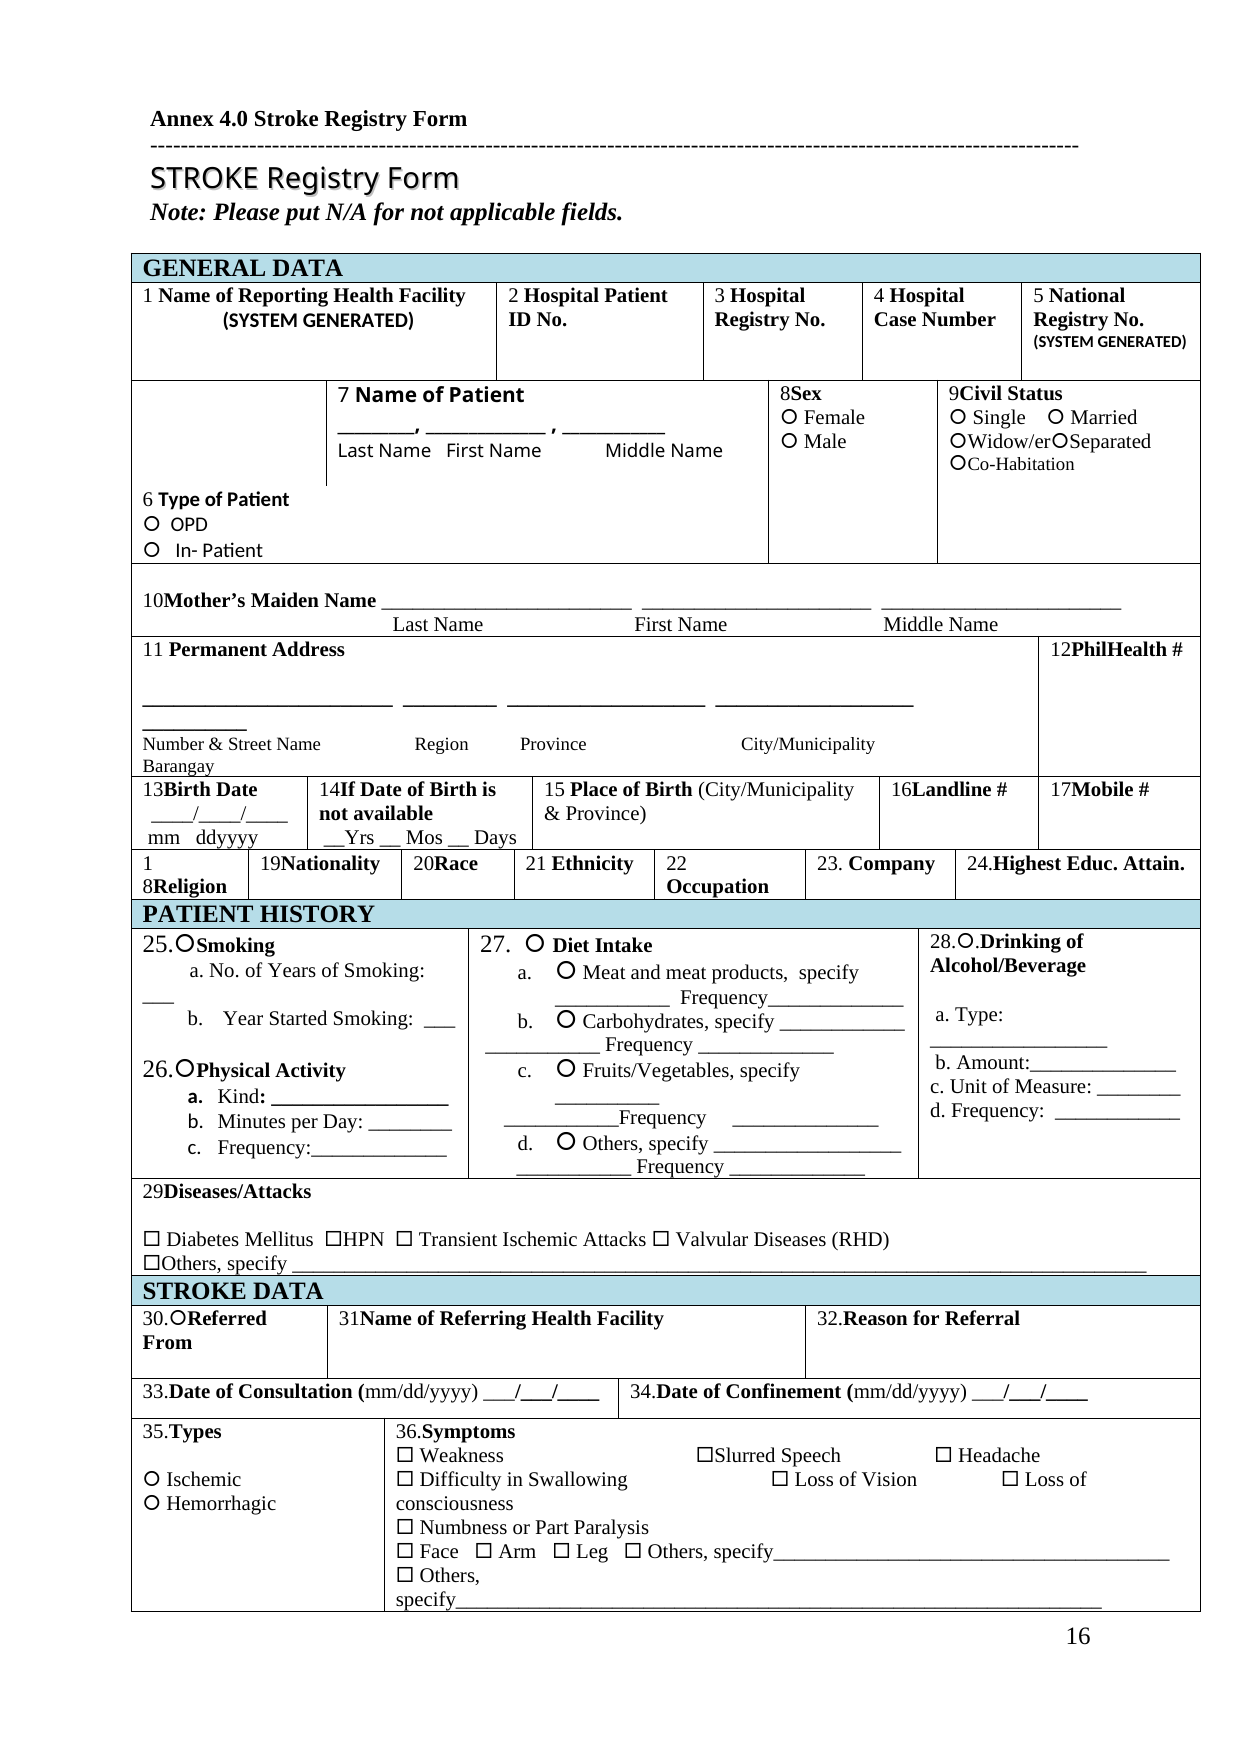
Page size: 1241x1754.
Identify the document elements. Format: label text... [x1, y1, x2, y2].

table_cell 5 National Registry No. (SYSTEM GENERATED) [1022, 283, 1200, 379]
table_cell 35.Types Ischemic Hemorrhagic [132, 1419, 384, 1611]
table_cell 34.Date of Confinement (mm/dd/yyyy) ___/___/____ [619, 1379, 1200, 1418]
table_cell 8Sex Female Male [769, 381, 937, 562]
table_cell 23. Company [806, 850, 955, 898]
table_cell 14If Date of Birth is not available __Yrs __ Mos __ Days [308, 777, 532, 849]
table_cell 21 Ethnicity [515, 850, 654, 898]
text -------------------------------------------------------------------------------------------------------------------------- [150, 131, 1090, 158]
table_cell 15 Place of Birth (City/Municipality & Province) [533, 777, 879, 849]
table_cell 29Diseases/Attacks Diabetes Mellitus HPN Transient Ischemic Attacks Valvular Diseases (RHD) Others, specify __________________________________________________________________________________ [132, 1179, 1200, 1275]
table_cell 16Landline # [880, 777, 1038, 849]
table_cell 2 Hospital Patient ID No. [497, 283, 703, 379]
text Note: Please put N/A for not applicable fields. [150, 197, 1090, 226]
table_cell 31Name of Referring Health Facility [328, 1306, 805, 1378]
text STROKE Registry Form [150, 158, 1090, 197]
table_cell 13Birth Date ____/____/____ mm ddyyyy [132, 777, 307, 849]
table_cell 36.Symptoms Weakness Slurred Speech Headache Difficulty in Swallowing Loss of Vision Loss of consciousness Numbness or Part Paralysis Face Arm Leg Others, specify______________________________________ Others, specify______________________________________________________________ [385, 1419, 1200, 1611]
table_cell 6 Type of Patient OPD In- Patient [132, 381, 768, 562]
table_cell 4 Hospital Case Number [863, 283, 1021, 379]
table_cell 3 Hospital Registry No. [704, 283, 862, 379]
table_cell 19Nationality [249, 850, 401, 898]
table_cell STROKE DATA [132, 1276, 1200, 1305]
table_cell 11 Permanent Address ________________________ _________ ___________________ ___________________ __________ Number & Street Name Region Province City/Municipality Barangay [132, 637, 1038, 776]
table_cell 28..Drinking of Alcohol/Beverage a. Type: _________________ b. Amount:______________ c. Unit of Measure: ________ d. Frequency: ____________ [919, 929, 1200, 1178]
table_cell 27. Diet Intake Meat and meat products, specify ___________ Frequency_____________ Carbohydrates, specify ____________ ___________ Frequency _____________ Fruits/Vegetables, specify __________ ___________Frequency ______________ Others, specify __________________ ___________ Frequency _____________ [469, 929, 918, 1178]
table_cell 25.Smoking a. No. of Years of Smoking: ___ Year Started Smoking: ___ 26.Physical Activity Kind: _________________ Minutes per Day: ________ Frequency:_____________ [132, 929, 468, 1178]
table_header GENERAL DATA [132, 254, 1200, 282]
table_cell 33.Date of Consultation (mm/dd/yyyy) ___/___/____ [132, 1379, 618, 1418]
table_cell 24.Highest Educ. Attain. [956, 850, 1200, 898]
table_cell PATIENT HISTORY [132, 900, 1200, 928]
table_cell 30.Referred From [132, 1306, 327, 1378]
table_cell 17Mobile # [1039, 777, 1200, 849]
table_cell 20Race [402, 850, 514, 898]
table_cell 22 Occupation [655, 850, 805, 898]
table_cell 1 Name of Reporting Health Facility (SYSTEM GENERATED) [132, 283, 496, 379]
table_cell 9Civil Status Single Married Widow/erSeparated Co-Habitation [938, 381, 1200, 562]
table_cell 12PhilHealth # [1039, 637, 1200, 776]
table_cell 32.Reason for Referral [806, 1306, 1200, 1378]
table_cell 18Religion [132, 850, 248, 898]
text Annex 4.0 Stroke Registry Form [150, 105, 1090, 131]
table_cell 10Mother’s Maiden Name ________________________ ______________________ _______________________ Last Name First Name Middle Name [132, 564, 1200, 636]
